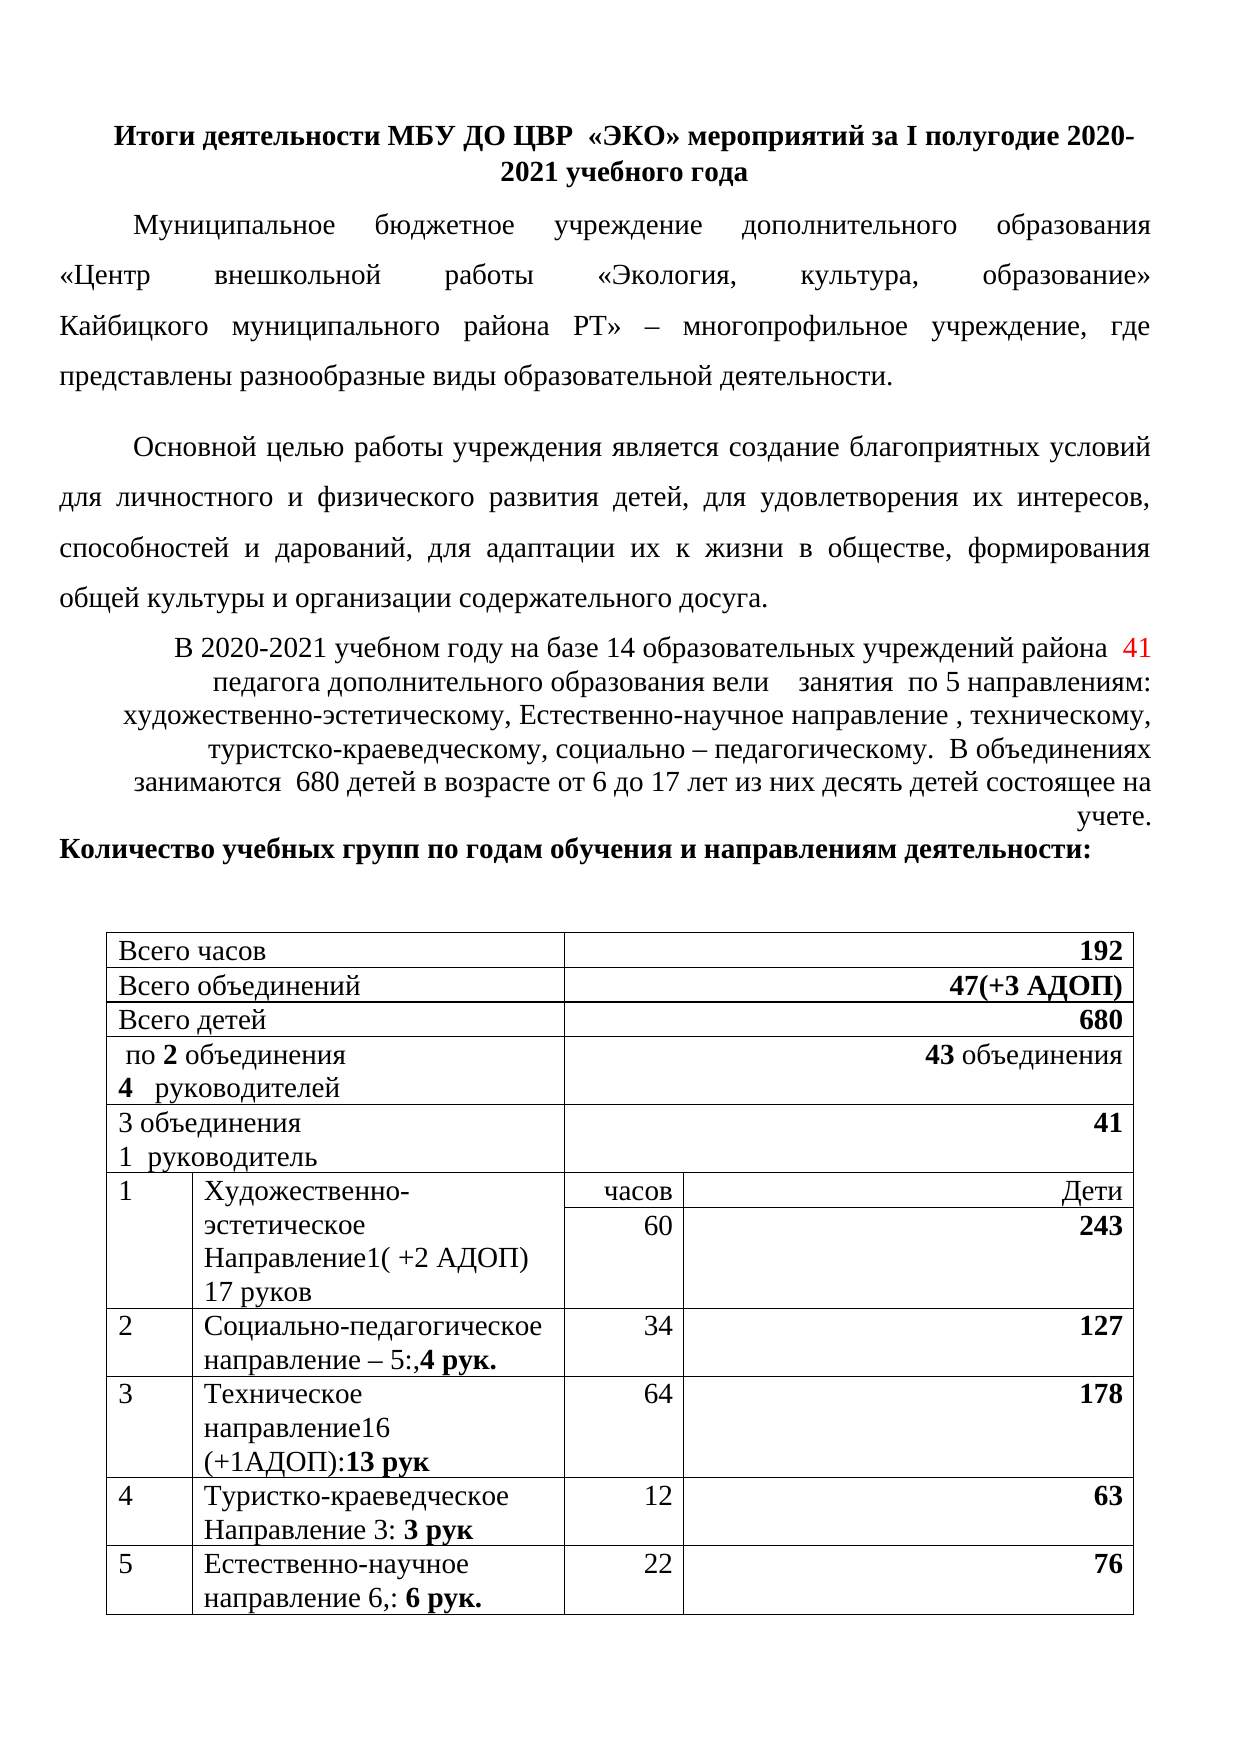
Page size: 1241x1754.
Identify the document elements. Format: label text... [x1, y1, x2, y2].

text Основной целью работы учреждения является создание благоприятных условий для личностного и физического развития детей, для удовлетворения их интересов, способностей и дарований, для адаптации их к жизни в обществе, формирования общей культуры и организации содержательного досуга. [59, 429, 1152, 614]
table_cell 43 объединения [565, 1037, 1133, 1104]
table_cell 178 [684, 1377, 1133, 1477]
table_cell 41 [565, 1105, 1133, 1172]
table_cell 4 [107, 1478, 192, 1545]
table_cell 47(+3 АДОП) [565, 968, 1133, 1001]
table_header Всего часов [107, 933, 564, 967]
table_cell Дети [684, 1173, 1133, 1207]
table_cell 12 [565, 1478, 683, 1545]
text Муниципальное бюджетное учреждение дополнительного образования «Центр внешкольной работы «Экология, культура, образование» Кайбицкого муниципального района РТ» – многопрофильное учреждение, где представлены разнообразные виды образовательной деятельности. [59, 207, 1152, 392]
table_header 192 [565, 933, 1133, 967]
table_cell 60 [565, 1208, 683, 1307]
table_cell 64 [565, 1377, 683, 1477]
table_cell 2 [107, 1309, 192, 1376]
table_cell 34 [565, 1309, 683, 1376]
table_cell по 2 объединения 4 руководителей [107, 1037, 564, 1104]
table_cell Всего объединений [107, 968, 564, 1001]
table_cell 63 [684, 1478, 1133, 1545]
table_cell Всего детей [107, 1003, 564, 1036]
table_cell 680 [565, 1003, 1133, 1036]
table_cell 3 [107, 1377, 192, 1477]
table_cell 3 объединения 1 руководитель [107, 1105, 564, 1172]
table_cell 1 [107, 1173, 192, 1307]
table_cell Техническое направление16 (+1АДОП):13 рук [193, 1377, 564, 1477]
table_cell 76 [684, 1546, 1133, 1613]
table_cell Социально-педагогическое направление – 5:,4 рук. [193, 1309, 564, 1376]
table_cell Естественно-научное направление 6,: 6 рук. [193, 1546, 564, 1613]
table_cell часов [565, 1173, 683, 1207]
table_cell Художественно-эстетическое Направление1( +2 АДОП) 17 руков [193, 1173, 564, 1307]
text Количество учебных групп по годам обучения и направлениям деятельности: [59, 832, 1152, 865]
table_cell Туристко-краеведческое Направление 3: 3 рук [193, 1478, 564, 1545]
table_cell 127 [684, 1309, 1133, 1376]
table_cell 243 [684, 1208, 1133, 1307]
text В 2020-2021 учебном году на базе 14 образовательных учреждений района 41 педагога дополнительного образования вели занятия по 5 направлениям: художественно-эстетическому, Естественно-научное направление , техническому, туристско-краеведческому, социально – педагогическому. В объединениях занимаются 680 детей в возрасте от 6 до 17 лет из них десять детей состоящее на учете. [59, 630, 1152, 832]
table_cell 22 [565, 1546, 683, 1613]
table_cell 5 [107, 1546, 192, 1613]
text Итоги деятельности МБУ ДО ЦВР «ЭКО» мероприятий за I полугодие 2020-2021 учебного года [97, 118, 1152, 188]
